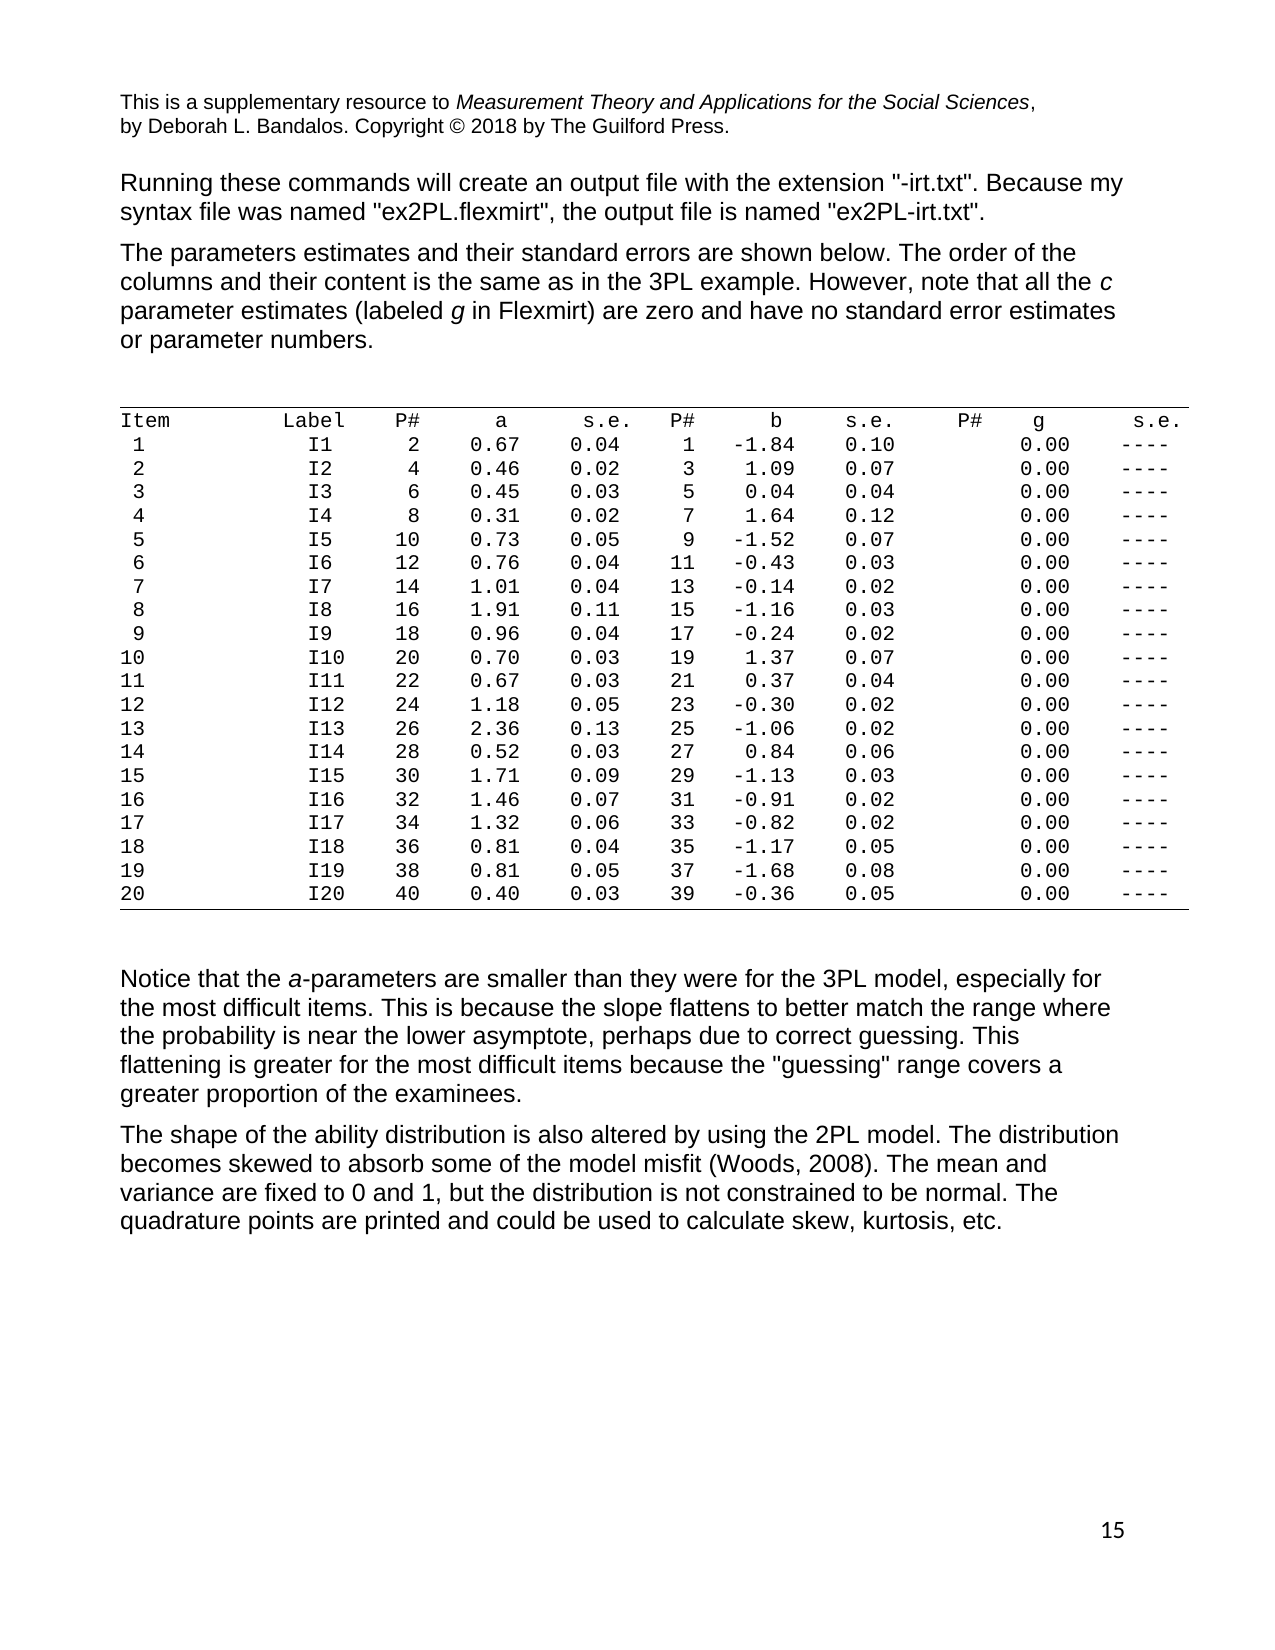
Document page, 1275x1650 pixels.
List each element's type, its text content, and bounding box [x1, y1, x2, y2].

text Notice that the a-parameters are smaller than they were for the 3PL model, especially for the most difficult items. This is because the slope flattens to better match the range where the probability is near the lower asymptote, perhaps due to correct guessing. This flattening is greater for the most difficult items because the "guessing" range covers a greater proportion of the examinees. [120, 964, 1125, 1107]
text 19 I19 38 0.81 0.05 37 -1.68 0.08 0.00 ---- [120, 856, 1189, 880]
text 12 I12 24 1.18 0.05 23 -0.30 0.02 0.00 ---- [120, 691, 1189, 714]
text 8 I8 16 1.91 0.11 15 -1.16 0.03 0.00 ---- [120, 596, 1189, 620]
text Running these commands will create an output file with the extension "-irt.txt". Because my syntax file was named "ex2PL.flexmirt", the output file is named "ex2PL-irt.txt". [120, 168, 1125, 226]
text Item Label P# a s.e. P# b s.e. P# g s.e. [120, 408, 1189, 431]
text 20 I20 40 0.40 0.03 39 -0.36 0.05 0.00 ---- [120, 880, 1189, 909]
text 7 I7 14 1.01 0.04 13 -0.14 0.02 0.00 ---- [120, 573, 1189, 596]
text 3 I3 6 0.45 0.03 5 0.04 0.04 0.00 ---- [120, 478, 1189, 502]
text 15 I15 30 1.71 0.09 29 -1.13 0.03 0.00 ---- [120, 762, 1189, 786]
text 5 I5 10 0.73 0.05 9 -1.52 0.07 0.00 ---- [120, 525, 1189, 549]
text 17 I17 34 1.32 0.06 33 -0.82 0.02 0.00 ---- [120, 809, 1189, 833]
text 18 I18 36 0.81 0.04 35 -1.17 0.05 0.00 ---- [120, 833, 1189, 856]
text The shape of the ability distribution is also altered by using the 2PL model. The distribution becomes skewed to absorb some of the model misfit (Woods, 2008). The mean and variance are fixed to 0 and 1, but the distribution is not constrained to be normal. The quadrature points are printed and could be used to calculate skew, kurtosis, etc. [120, 1120, 1125, 1235]
text 4 I4 8 0.31 0.02 7 1.64 0.12 0.00 ---- [120, 502, 1189, 525]
text 11 I11 22 0.67 0.03 21 0.37 0.04 0.00 ---- [120, 667, 1189, 691]
text 16 I16 32 1.46 0.07 31 -0.91 0.02 0.00 ---- [120, 786, 1189, 809]
text 2 I2 4 0.46 0.02 3 1.09 0.07 0.00 ---- [120, 454, 1189, 478]
text 6 I6 12 0.76 0.04 11 -0.43 0.03 0.00 ---- [120, 549, 1189, 573]
text 13 I13 26 2.36 0.13 25 -1.06 0.02 0.00 ---- [120, 714, 1189, 738]
text 10 I10 20 0.70 0.03 19 1.37 0.07 0.00 ---- [120, 644, 1189, 667]
text 1 I1 2 0.67 0.04 1 -1.84 0.10 0.00 ---- [120, 431, 1189, 454]
text The parameters estimates and their standard errors are shown below. The order of the columns and their content is the same as in the 3PL example. However, note that all the c parameter estimates (labeled g in Flexmirt) are zero and have no standard error estimates or parameter numbers. [120, 238, 1125, 353]
text 9 I9 18 0.96 0.04 17 -0.24 0.02 0.00 ---- [120, 620, 1189, 644]
text 14 I14 28 0.52 0.03 27 0.84 0.06 0.00 ---- [120, 738, 1189, 762]
